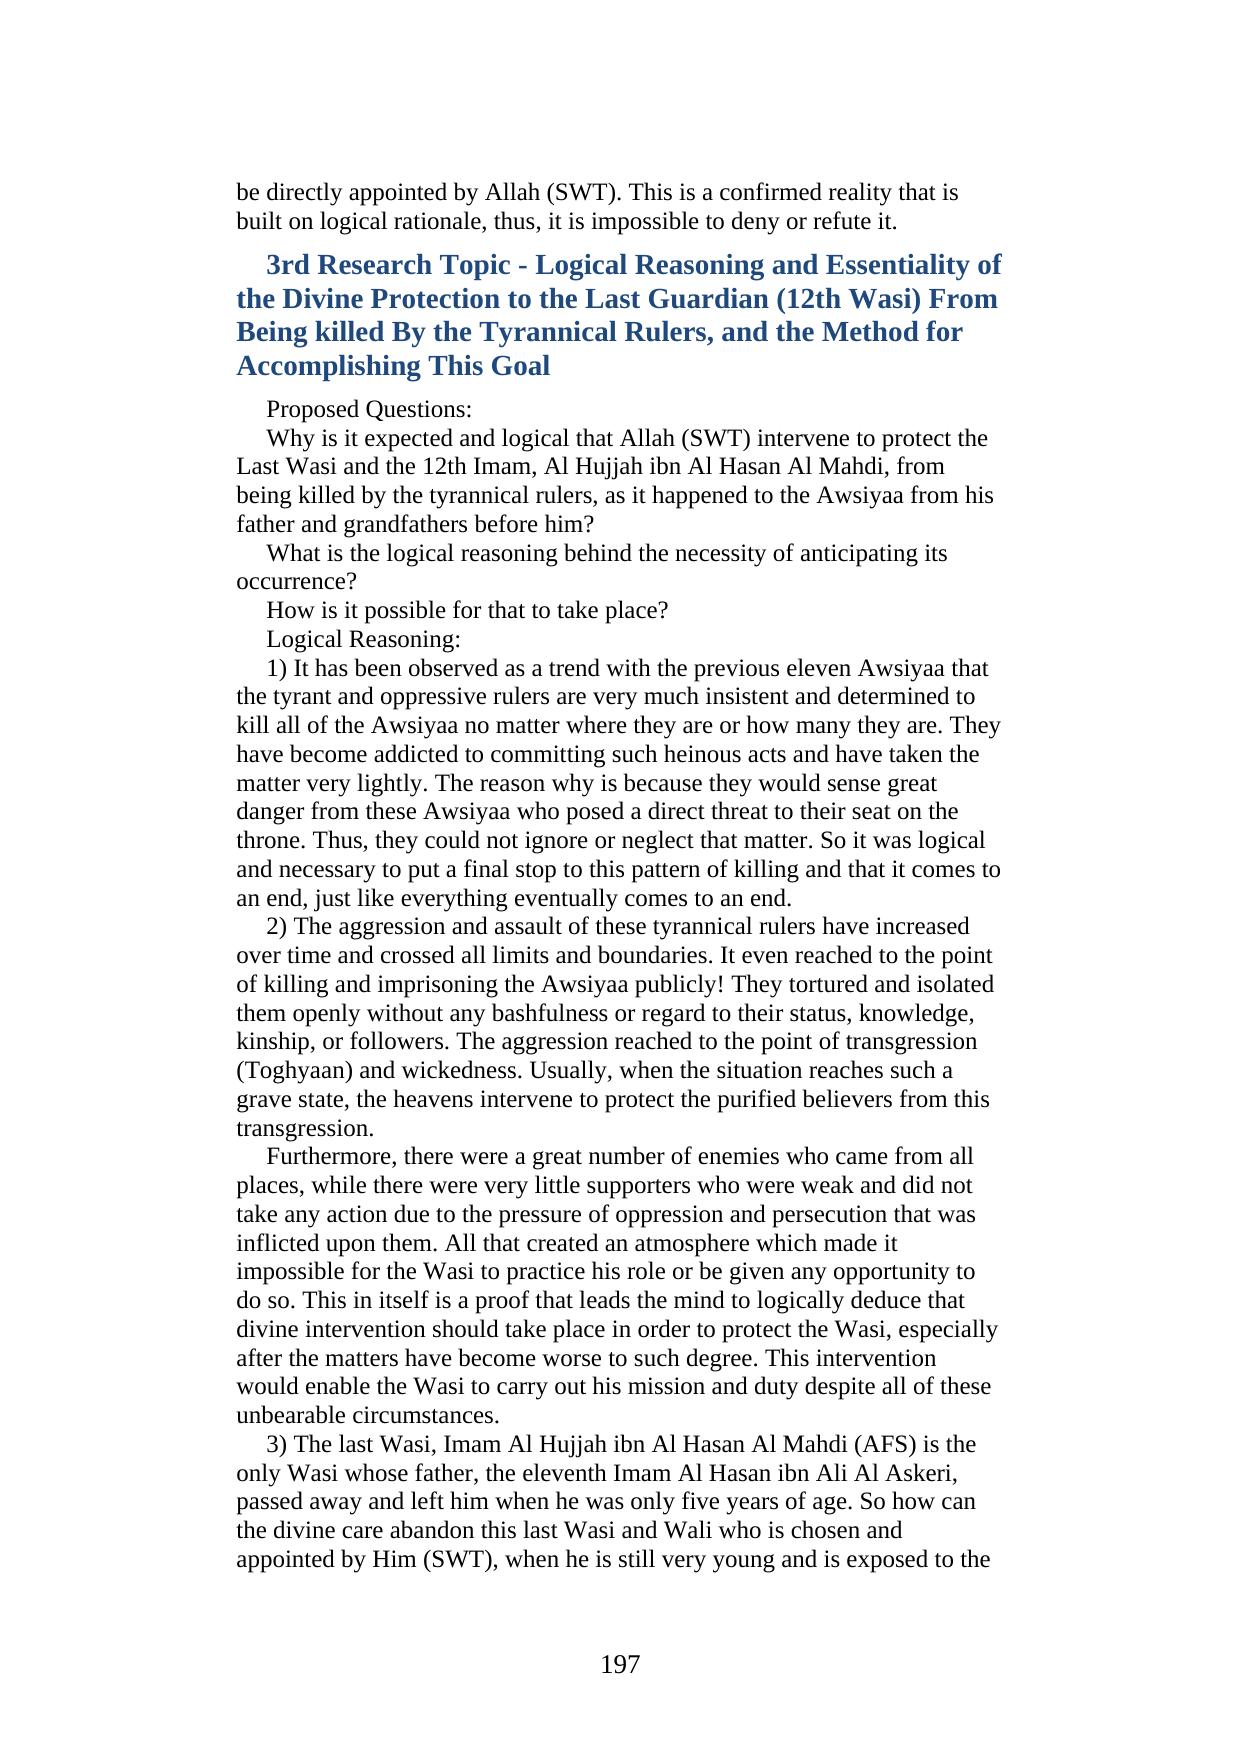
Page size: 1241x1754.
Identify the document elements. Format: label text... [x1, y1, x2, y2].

text Why is it expected and logical that Allah (SWT) intervene to protect the Last Wasi and the 12th Imam, Al Hujjah ibn Al Hasan Al Mahdi, from being killed by the tyrannical rulers, as it happened to the Awsiyaa from his father and grandfathers before him? [236, 423, 1004, 538]
text Logical Reasoning: [236, 624, 1004, 653]
subtitle 3rd Research Topic - Logical Reasoning and Essentiality of the Divine Protection to the Last Guardian (12th Wasi) From Being killed By the Tyrannical Rulers, and the Method for Accomplishing This Goal [236, 247, 1004, 381]
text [236, 177, 1004, 235]
text Furthermore, there were a great number of enemies who came from all places, while there were very little supporters who were weak and did not take any action due to the pressure of oppression and persecution that was inflicted upon them. All that created an atmosphere which made it impossible for the Wasi to practice his role or be given any opportunity to do so. This in itself is a proof that leads the mind to logically deduce that divine intervention should take place in order to protect the Wasi, especially after the matters have become worse to such degree. This intervention would enable the Wasi to carry out his mission and duty despite all of these unbearable circumstances. [236, 1141, 1004, 1429]
text 2) The aggression and assault of these tyrannical rulers have increased over time and crossed all limits and boundaries. It even reached to the point of killing and imprisoning the Awsiyaa publicly! They tortured and isolated them openly without any bashfulness or regard to their status, knowledge, kinship, or followers. The aggression reached to the point of transgression (Toghyaan) and wickedness. Usually, when the situation reaches such a grave state, the heavens intervene to protect the purified believers from this transgression. [236, 911, 1004, 1141]
text 1) It has been observed as a trend with the previous eleven Awsiyaa that the tyrant and oppressive rulers are very much insistent and determined to kill all of the Awsiyaa no matter where they are or how many they are. They have become addicted to committing such heinous acts and have taken the matter very lightly. The reason why is because they would sense great danger from these Awsiyaa who posed a direct threat to their seat on the throne. Thus, they could not ignore or neglect that matter. So it was logical and necessary to put a final stop to this pattern of killing and that it comes to an end, just like everything eventually comes to an end. [236, 653, 1004, 911]
text Proposed Questions: [236, 394, 1004, 423]
text How is it possible for that to take place? [236, 595, 1004, 624]
text What is the logical reasoning behind the necessity of anticipating its occurrence? [236, 538, 1004, 595]
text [236, 1429, 1004, 1573]
